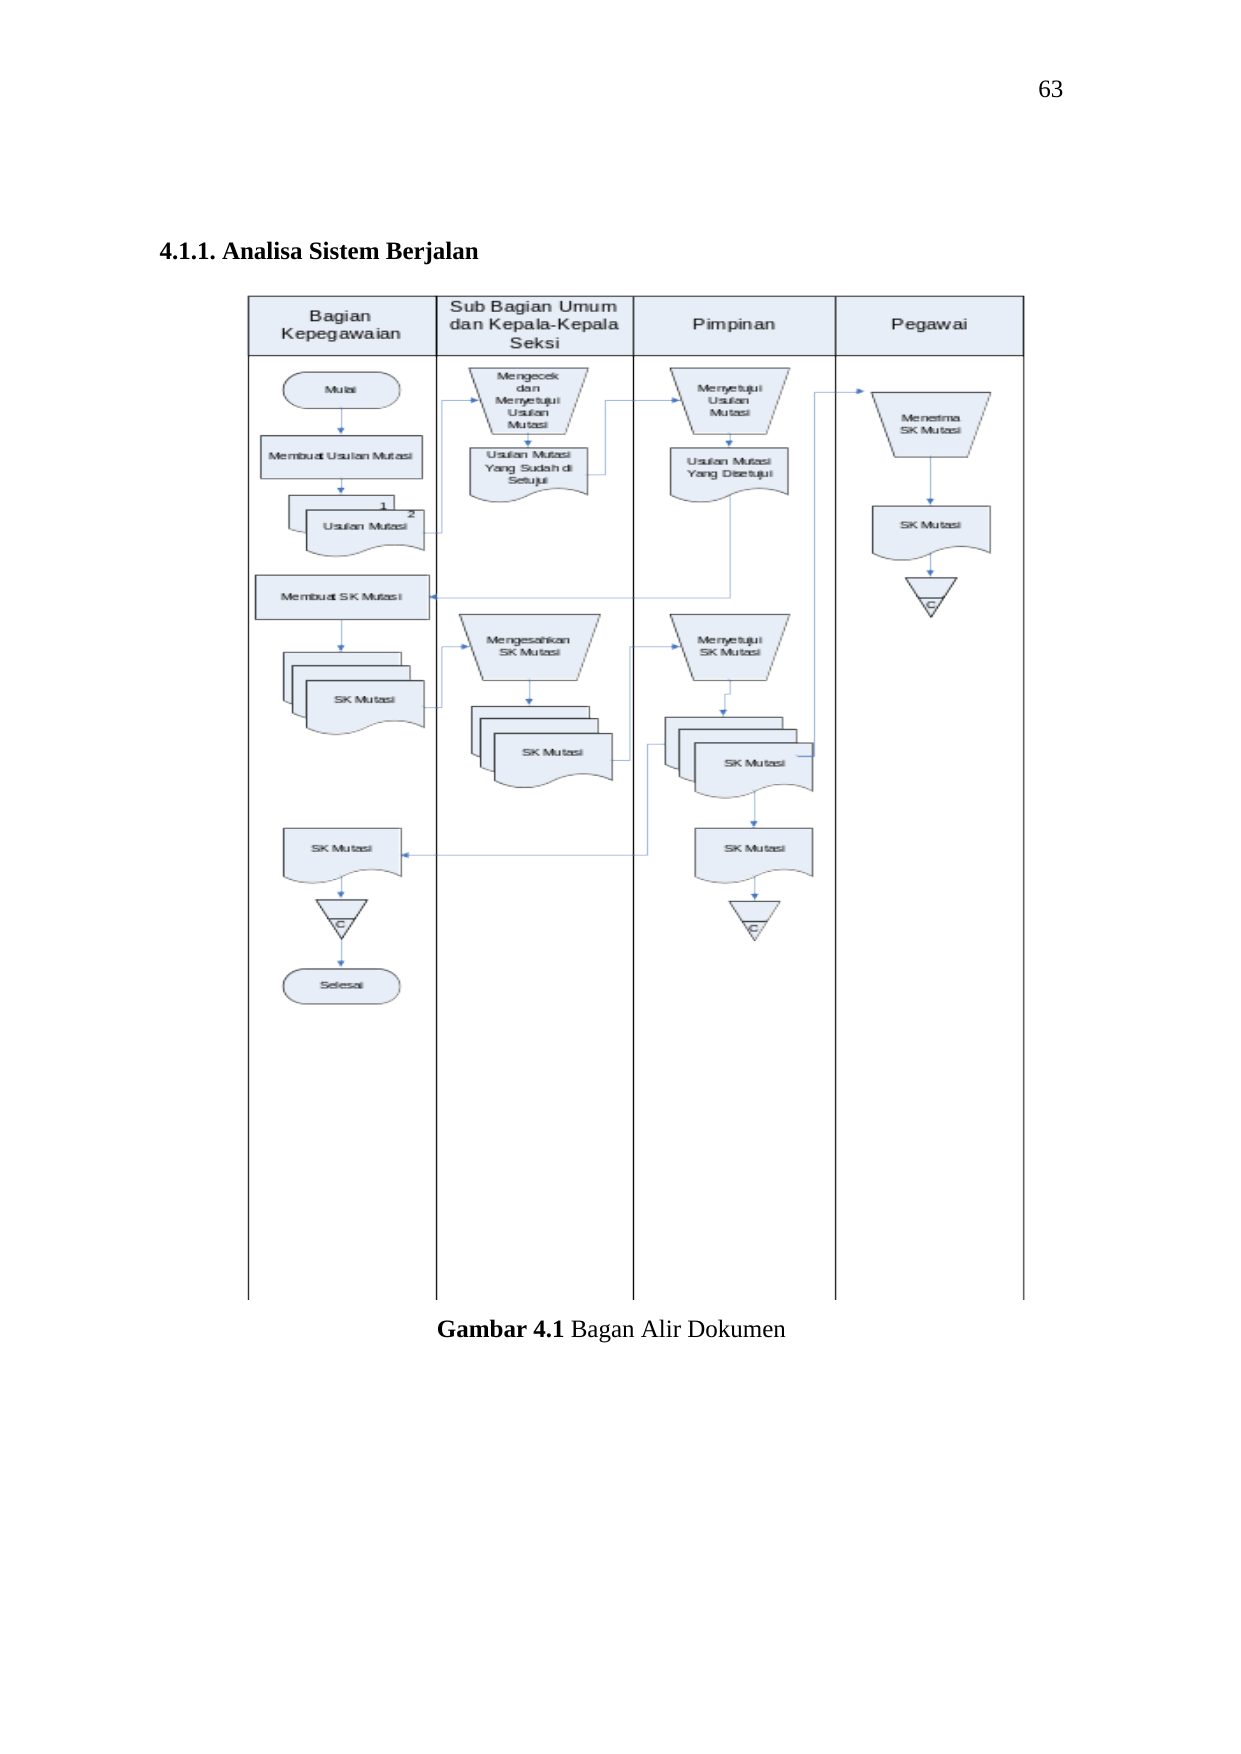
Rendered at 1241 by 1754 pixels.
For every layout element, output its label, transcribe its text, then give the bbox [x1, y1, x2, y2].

text 4.1.1. Analisa Sistem Berjalan [159, 236, 1063, 265]
text Gambar 4.1 Bagan Alir Dokumen [159, 1314, 1063, 1343]
